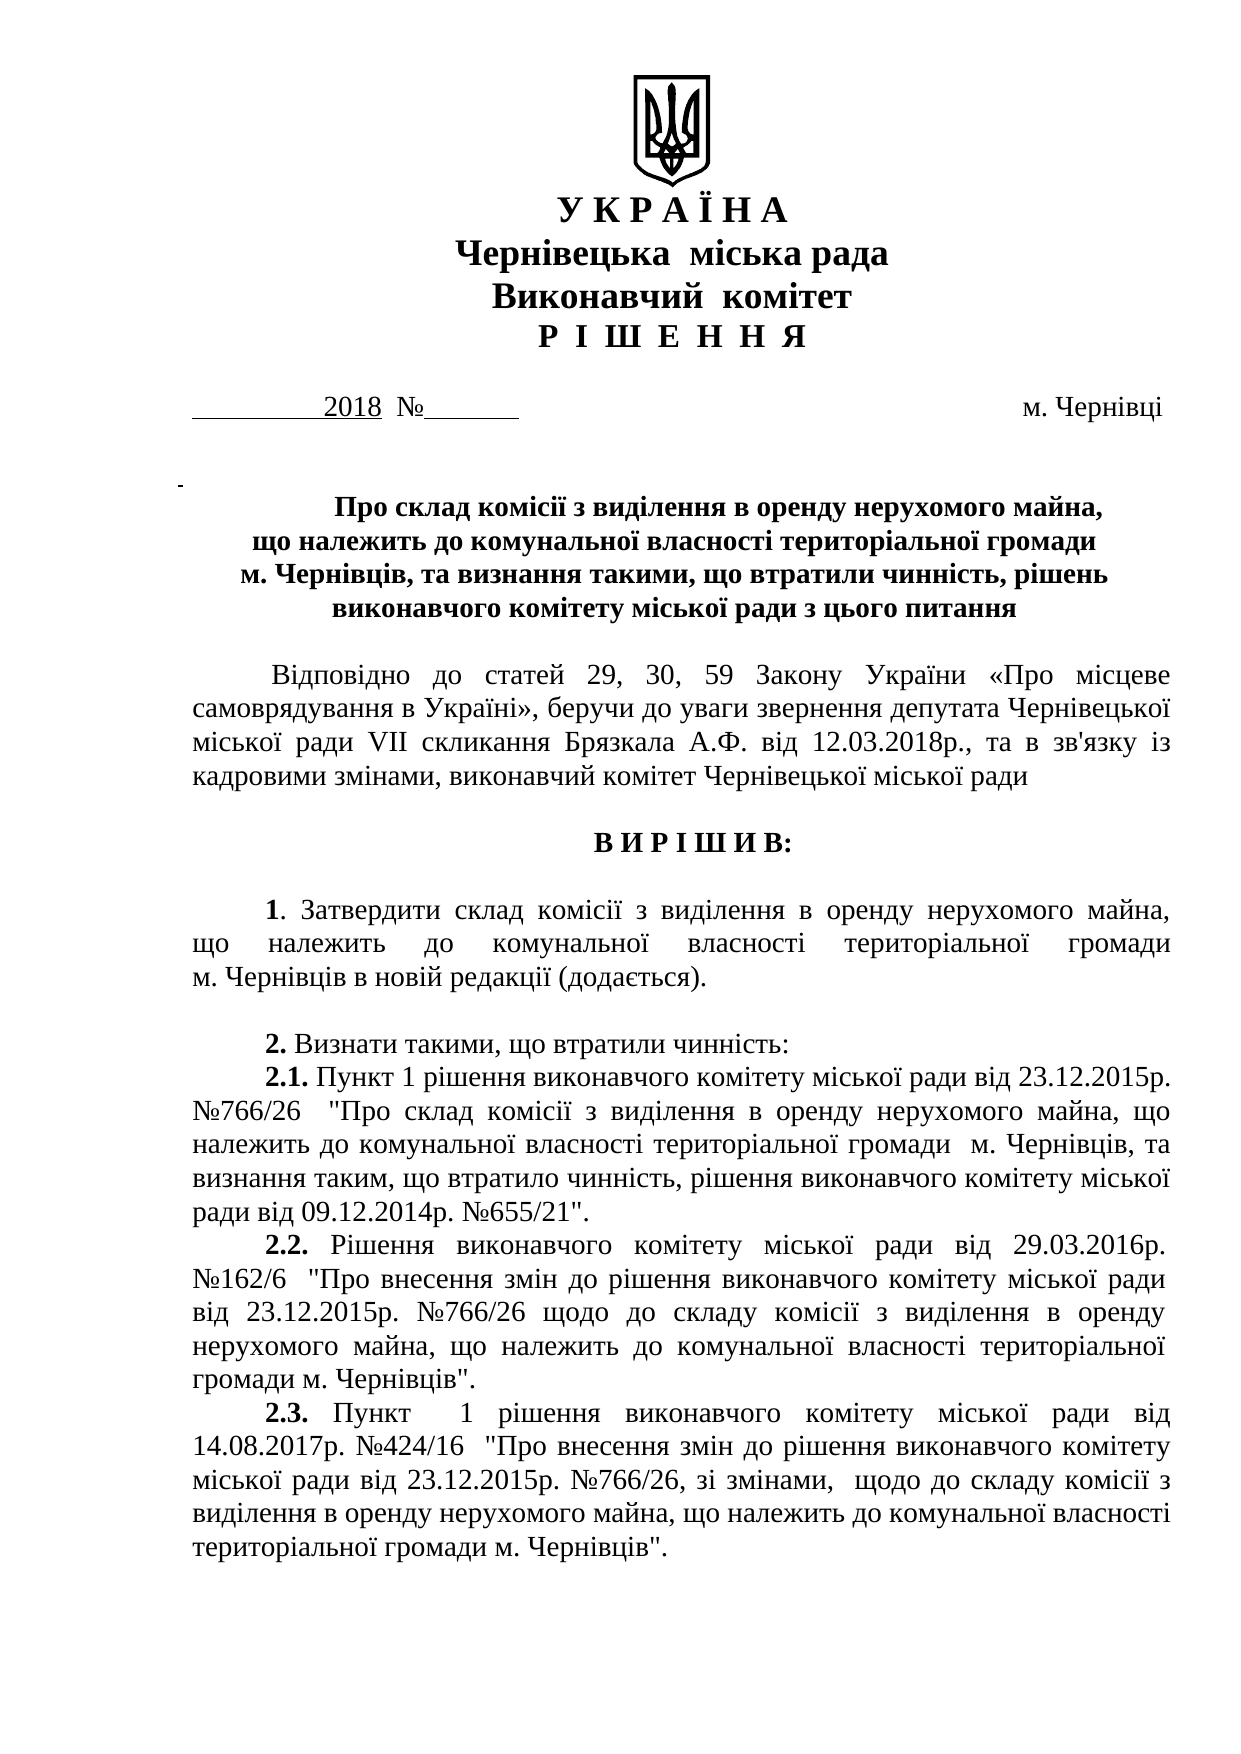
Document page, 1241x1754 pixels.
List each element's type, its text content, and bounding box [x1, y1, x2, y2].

text 2.1. Пункт 1 рішення виконавчого комітету міської ради від 23.12.2015р. №766/26 "Про склад комісії з виділення в оренду нерухомого майна, що належить до комунальної власності територіальної громади м. Чернівців, та визнання таким, що втратило чинність, рішення виконавчого комітету міської ради від 09.12.2014р. №655/21". [192, 1059, 1172, 1227]
subtitle Виконавчий комітет [177, 274, 1167, 317]
text 2. Визнати такими, що втратили чинність: [177, 1026, 1172, 1059]
text У К Р А Ї Н А [177, 187, 1167, 231]
text 2.2. Рішення виконавчого комітету міської ради від 29.03.2016р. №162/6 "Про внесення змін до рішення виконавчого комітету міської ради від 23.12.2015р. №766/26 щодо до складу комісії з виділення в оренду нерухомого майна, що належить до комунальної власності територіальної громади м. Чернівців". [192, 1227, 1167, 1395]
text Про склад комісії з виділення в оренду нерухомого майна, що належить до комунальної власності територіальної громади м. Чернівців, та визнання такими, що втратили чинність, рішень виконавчого комітету міської ради з цього питання [177, 489, 1172, 623]
text В И Р І Ш И В: [177, 825, 1172, 858]
subtitle Р І Ш Е Н Н Я [177, 317, 1167, 355]
text Відповідно до статей 29, 30, 59 Закону України «Про місцеве самоврядування в Україні», беручи до уваги звернення депутата Чернівецької міської ради VII скликання Брязкала А.Ф. від 12.03.2018р., та в зв'язку із кадровими змінами, виконавчий комітет Чернівецької міської ради [192, 657, 1172, 791]
text 2.3. Пункт 1 рішення виконавчого комітету міської ради від 14.08.2017р. №424/16 "Про внесення змін до рішення виконавчого комітету міської ради від 23.12.2015р. №766/26, зі змінами, щодо до складу комісії з виділення в оренду нерухомого майна, що належить до комунальної власності територіальної громади м. Чернівців". [192, 1395, 1172, 1563]
text Чернівецька міська рада [177, 231, 1167, 274]
text 1. Затвердити склад комісії з виділення в оренду нерухомого майна, що належить до комунальної власності територіальної громади м. Чернівців в новій редакції (додається). [192, 892, 1172, 992]
text 2018 № м. Чернівці [192, 389, 1181, 422]
